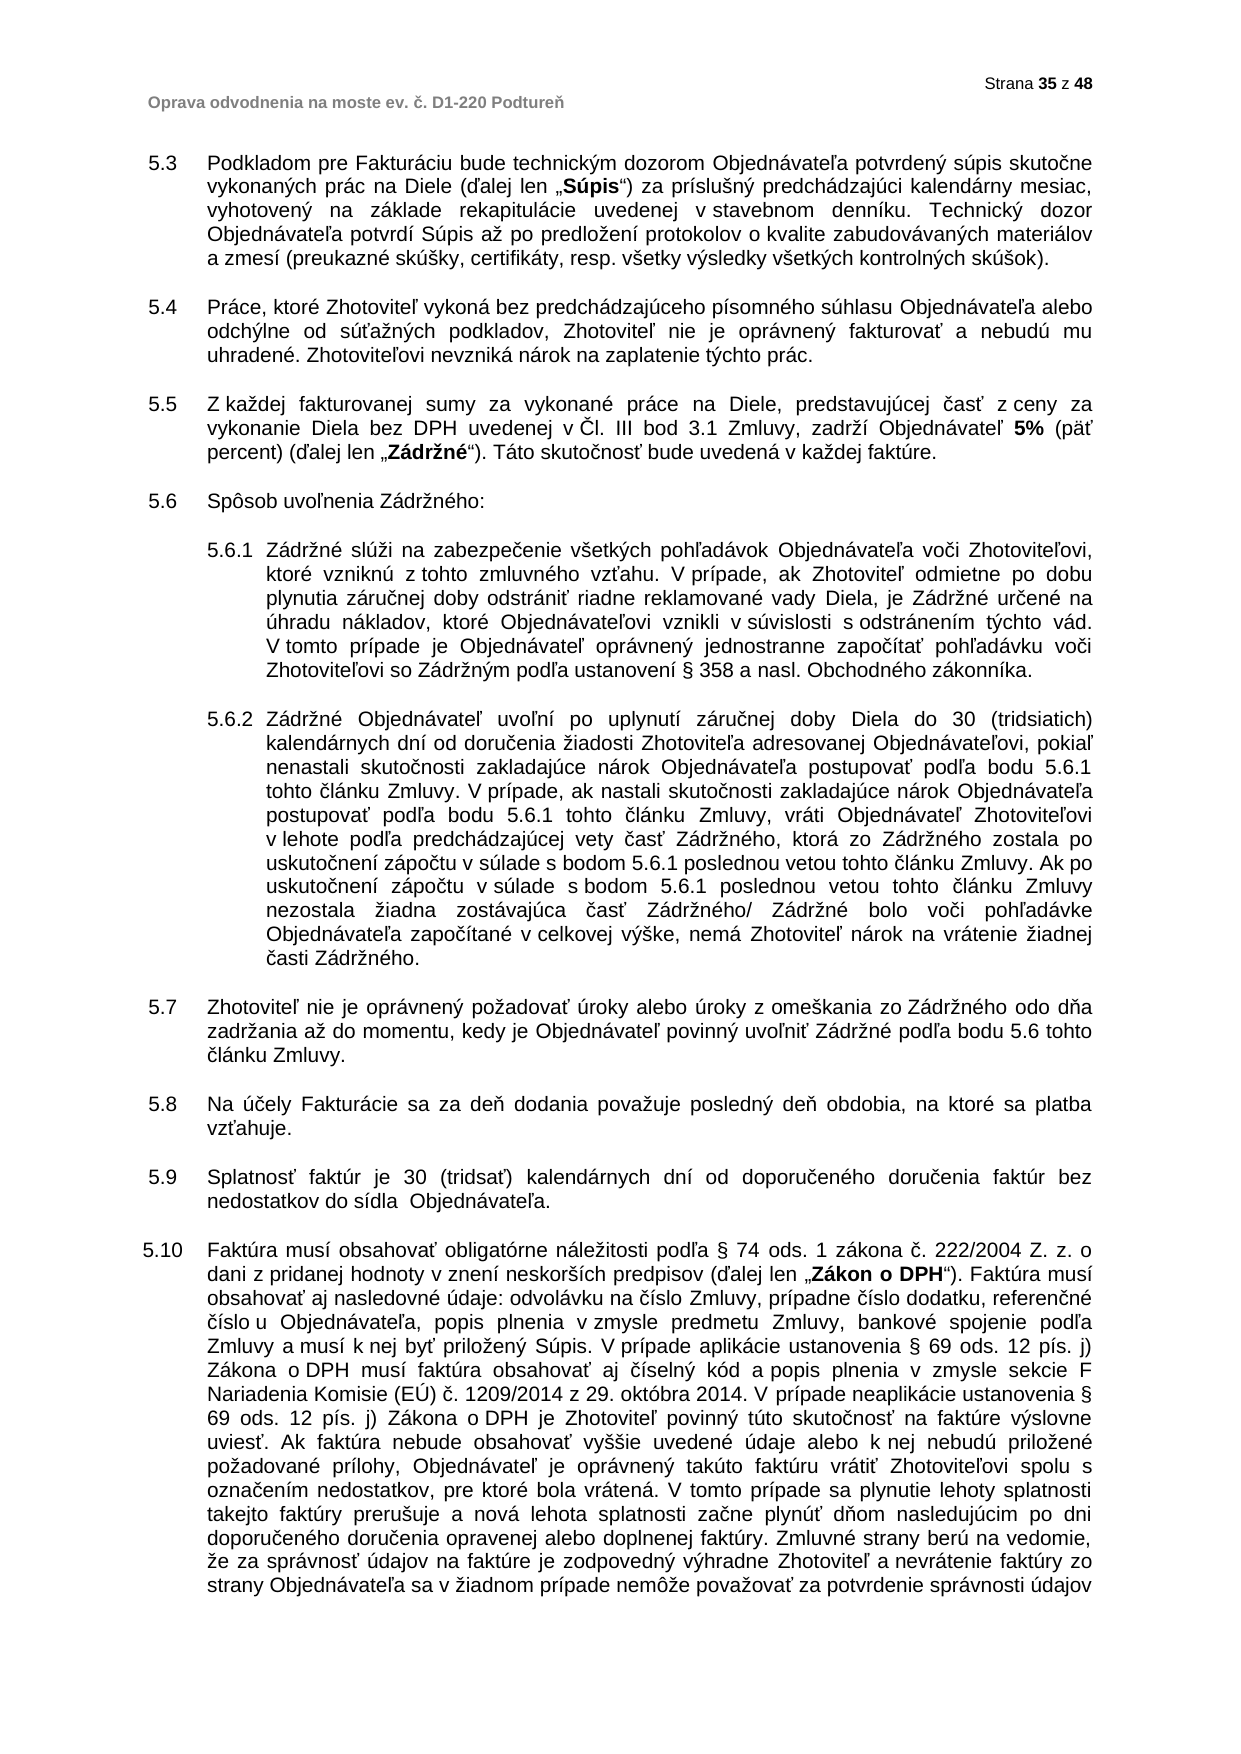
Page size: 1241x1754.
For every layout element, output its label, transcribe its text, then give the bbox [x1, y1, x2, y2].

list Splatnosť faktúr je 30 (tridsať) kalendárnych dní od doporučeného doručenia faktúr bez nedostatkov do sídla Objednávateľa. [162, 1165, 1093, 1213]
list Z každej fakturovanej sumy za vykonané práce na Diele, predstavujúcej časť z ceny za vykonanie Diela bez DPH uvedenej v Čl. III bod 3.1 Zmluvy, zadrží Objednávateľ 5% (päť percent) (ďalej len „Zádržné“). Táto skutočnosť bude uvedená v každej faktúre. [162, 392, 1093, 464]
list Spôsob uvoľnenia Zádržného: [162, 489, 1093, 513]
list Zhotoviteľ nie je oprávnený požadovať úroky alebo úroky z omeškania zo Zádržného odo dňa zadržania až do momentu, kedy je Objednávateľ povinný uvoľniť Zádržné podľa bodu 5.6 tohto článku Zmluvy. [162, 995, 1093, 1067]
list Práce, ktoré Zhotoviteľ vykoná bez predchádzajúceho písomného súhlasu Objednávateľa alebo odchýlne od súťažných podkladov, Zhotoviteľ nie je oprávnený fakturovať a nebudú mu uhradené. Zhotoviteľovi nevzniká nárok na zaplatenie týchto prác. [162, 295, 1093, 367]
text 5.6.1 Zádržné slúži na zabezpečenie všetkých pohľadávok Objednávateľa voči Zhotoviteľovi, ktoré vzniknú z tohto zmluvného vzťahu. V prípade, ak Zhotoviteľ odmietne po dobu plynutia záručnej doby odstrániť riadne reklamované vady Diela, je Zádržné určené na úhradu nákladov, ktoré Objednávateľovi vznikli v súvislosti s odstránením týchto vád. V tomto prípade je Objednávateľ oprávnený jednostranne započítať pohľadávku voči Zhotoviteľovi so Zádržným podľa ustanovení § 358 a nasl. Obchodného zákonníka. [207, 538, 1093, 682]
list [162, 1238, 1093, 1597]
text 5.6.2 Zádržné Objednávateľ uvoľní po uplynutí záručnej doby Diela do 30 (tridsiatich) kalendárnych dní od doručenia žiadosti Zhotoviteľa adresovanej Objednávateľovi, pokiaľ nenastali skutočnosti zakladajúce nárok Objednávateľa postupovať podľa bodu 5.6.1 tohto článku Zmluvy. V prípade, ak nastali skutočnosti zakladajúce nárok Objednávateľa postupovať podľa bodu 5.6.1 tohto článku Zmluvy, vráti Objednávateľ Zhotoviteľovi v lehote podľa predchádzajúcej vety časť Zádržného, ktorá zo Zádržného zostala po uskutočnení zápočtu v súlade s bodom 5.6.1 poslednou vetou tohto článku Zmluvy. Ak po uskutočnení zápočtu v súlade s bodom 5.6.1 poslednou vetou tohto článku Zmluvy nezostala žiadna zostávajúca časť Zádržného/ Zádržné bolo voči pohľadávke Objednávateľa započítané v celkovej výške, nemá Zhotoviteľ nárok na vrátenie žiadnej časti Zádržného. [207, 707, 1093, 970]
list Podkladom pre Fakturáciu bude technickým dozorom Objednávateľa potvrdený súpis skutočne vykonaných prác na Diele (ďalej len „Súpis“) za príslušný predchádzajúci kalendárny mesiac, vyhotovený na základe rekapitulácie uvedenej v stavebnom denníku. Technický dozor Objednávateľa potvrdí Súpis až po predložení protokolov o kvalite zabudovávaných materiálov a zmesí (preukazné skúšky, certifikáty, resp. všetky výsledky všetkých kontrolných skúšok). [162, 150, 1093, 270]
list Na účely Fakturácie sa za deň dodania považuje posledný deň obdobia, na ktoré sa platba vzťahuje. [162, 1092, 1093, 1140]
